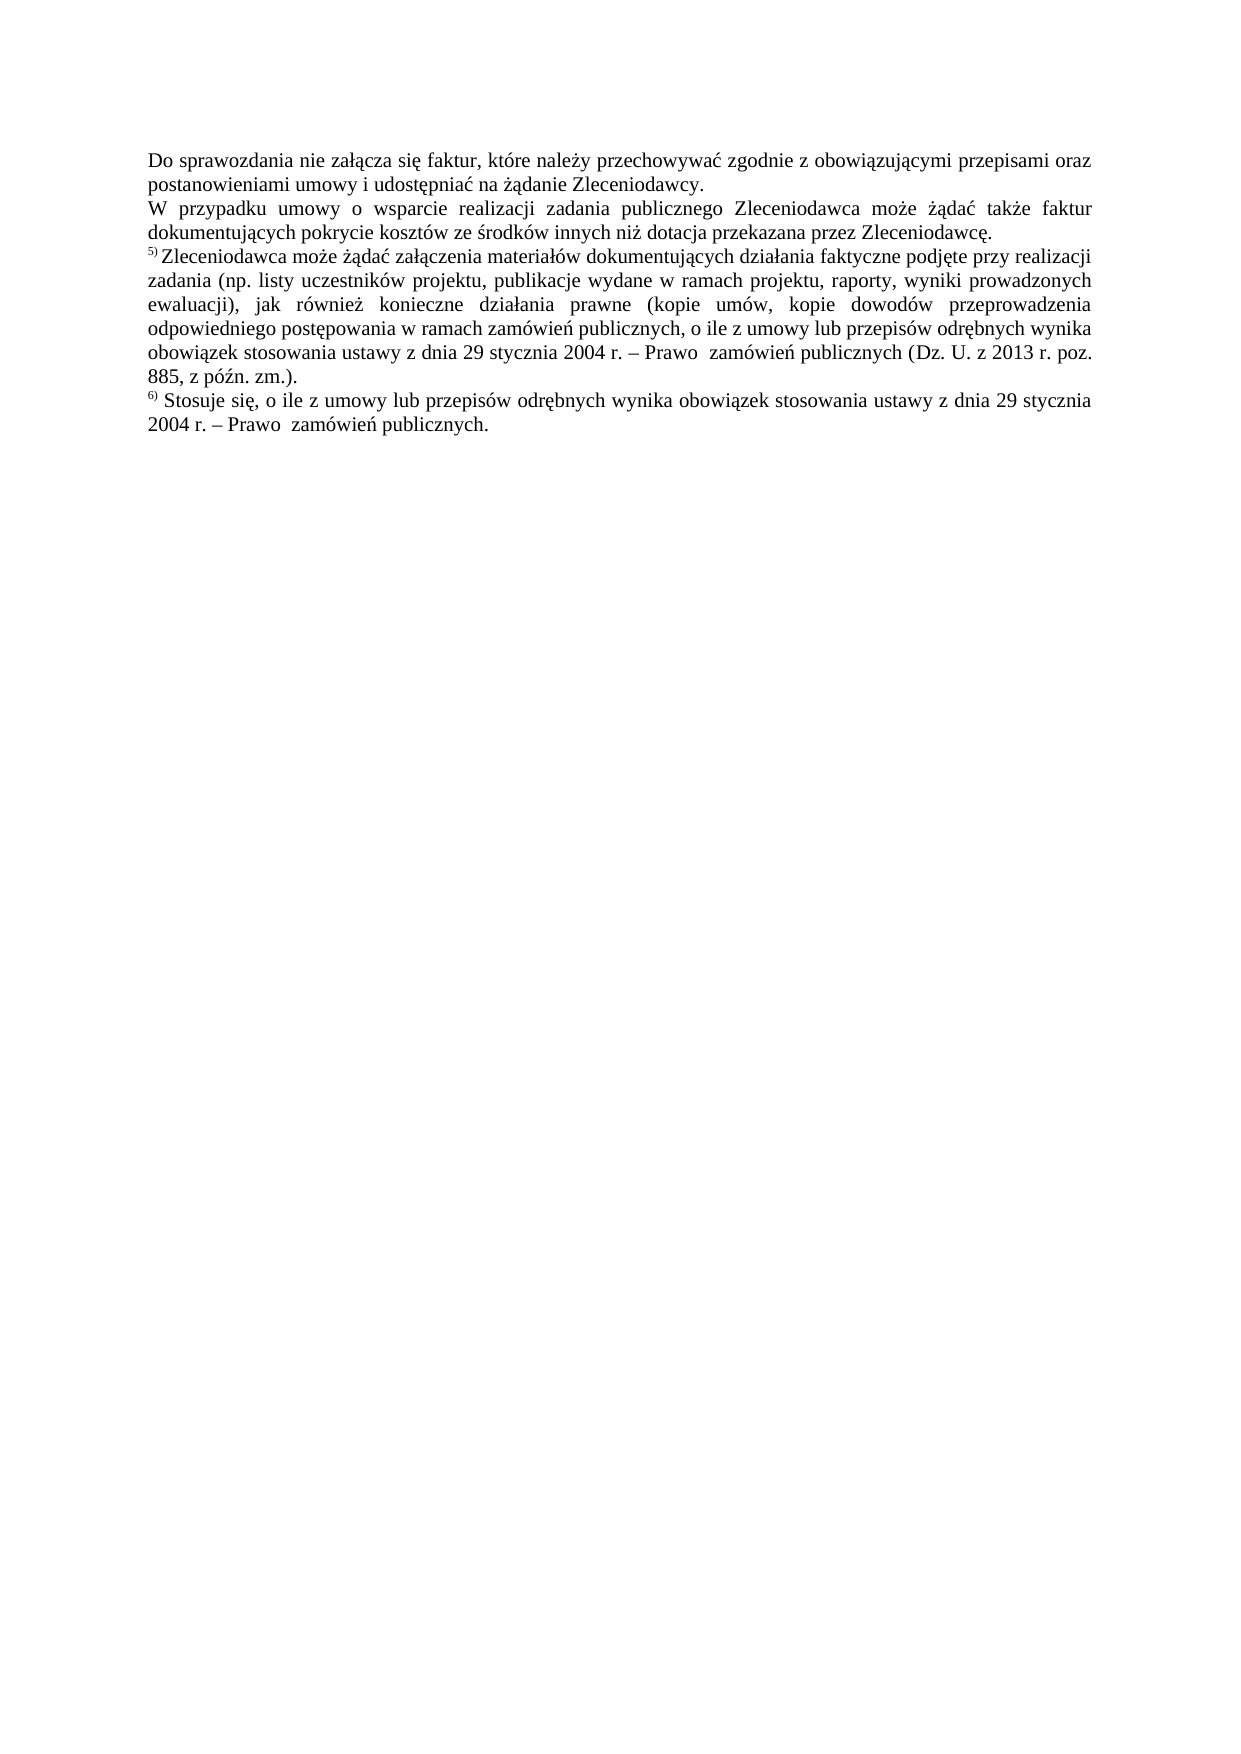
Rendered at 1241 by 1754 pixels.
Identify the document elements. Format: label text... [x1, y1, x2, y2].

subtitle 5) Zleceniodawca może żądać załączenia materiałów dokumentujących działania faktyczne podjęte przy realizacji zadania (np. listy uczestników projektu, publikacje wydane w ramach projektu, raporty, wyniki prowadzonych ewaluacji), jak również konieczne działania prawne (kopie umów, kopie dowodów przeprowadzenia odpowiedniego postępowania w ramach zamówień publicznych, o ile z umowy lub przepisów odrębnych wynika obowiązek stosowania ustawy z dnia 29 stycznia 2004 r. – Prawo zamówień publicznych (Dz. U. z 2013 r. poz. 885, z późn. zm.). [148, 244, 1093, 388]
subtitle W przypadku umowy o wsparcie realizacji zadania publicznego Zleceniodawca może żądać także faktur dokumentujących pokrycie kosztów ze środków innych niż dotacja przekazana przez Zleceniodawcę. [148, 196, 1093, 244]
subtitle Do sprawozdania nie załącza się faktur, które należy przechowywać zgodnie z obowiązującymi przepisami oraz postanowieniami umowy i udostępniać na żądanie Zleceniodawcy. [148, 148, 1093, 196]
text 6) Stosuje się, o ile z umowy lub przepisów odrębnych wynika obowiązek stosowania ustawy z dnia 29 stycznia 2004 r. – Prawo zamówień publicznych. [148, 388, 1093, 436]
